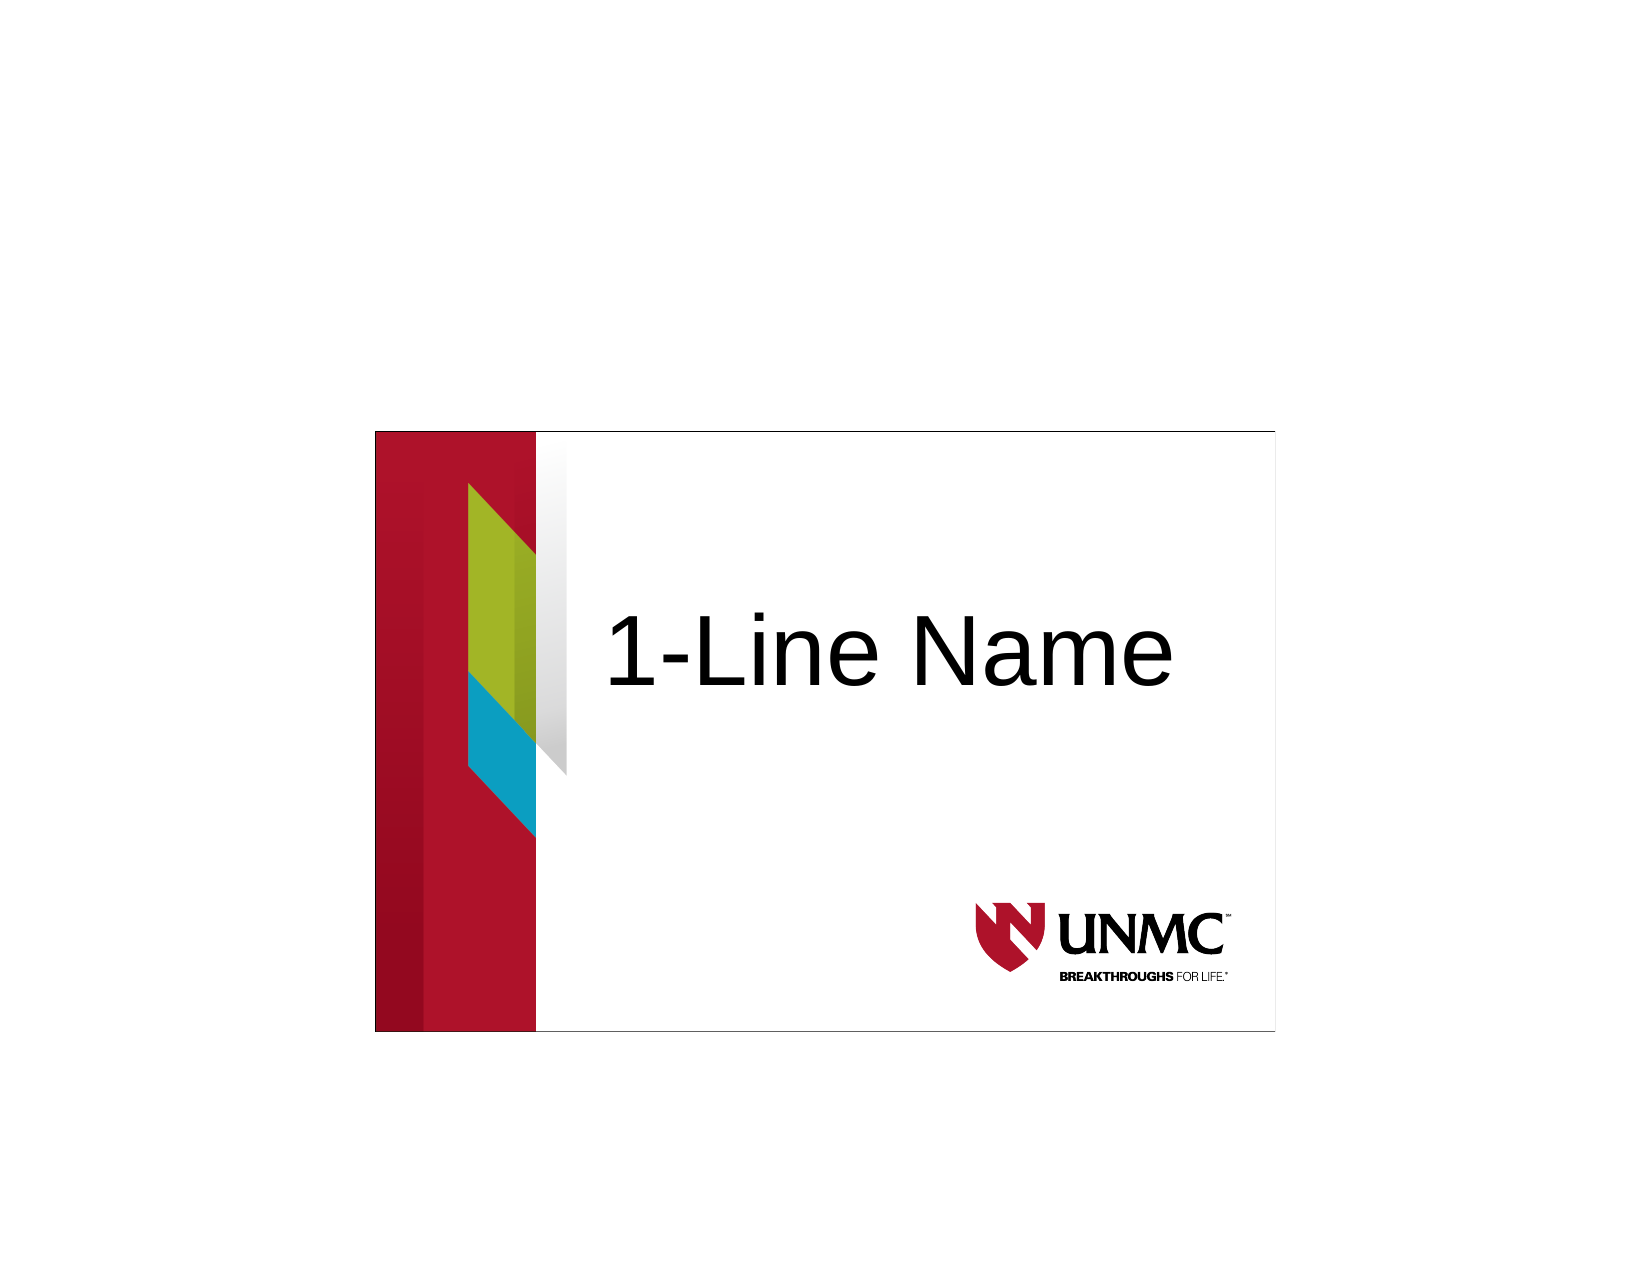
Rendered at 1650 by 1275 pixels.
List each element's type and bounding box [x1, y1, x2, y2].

picture [375, 431, 1275, 1032]
